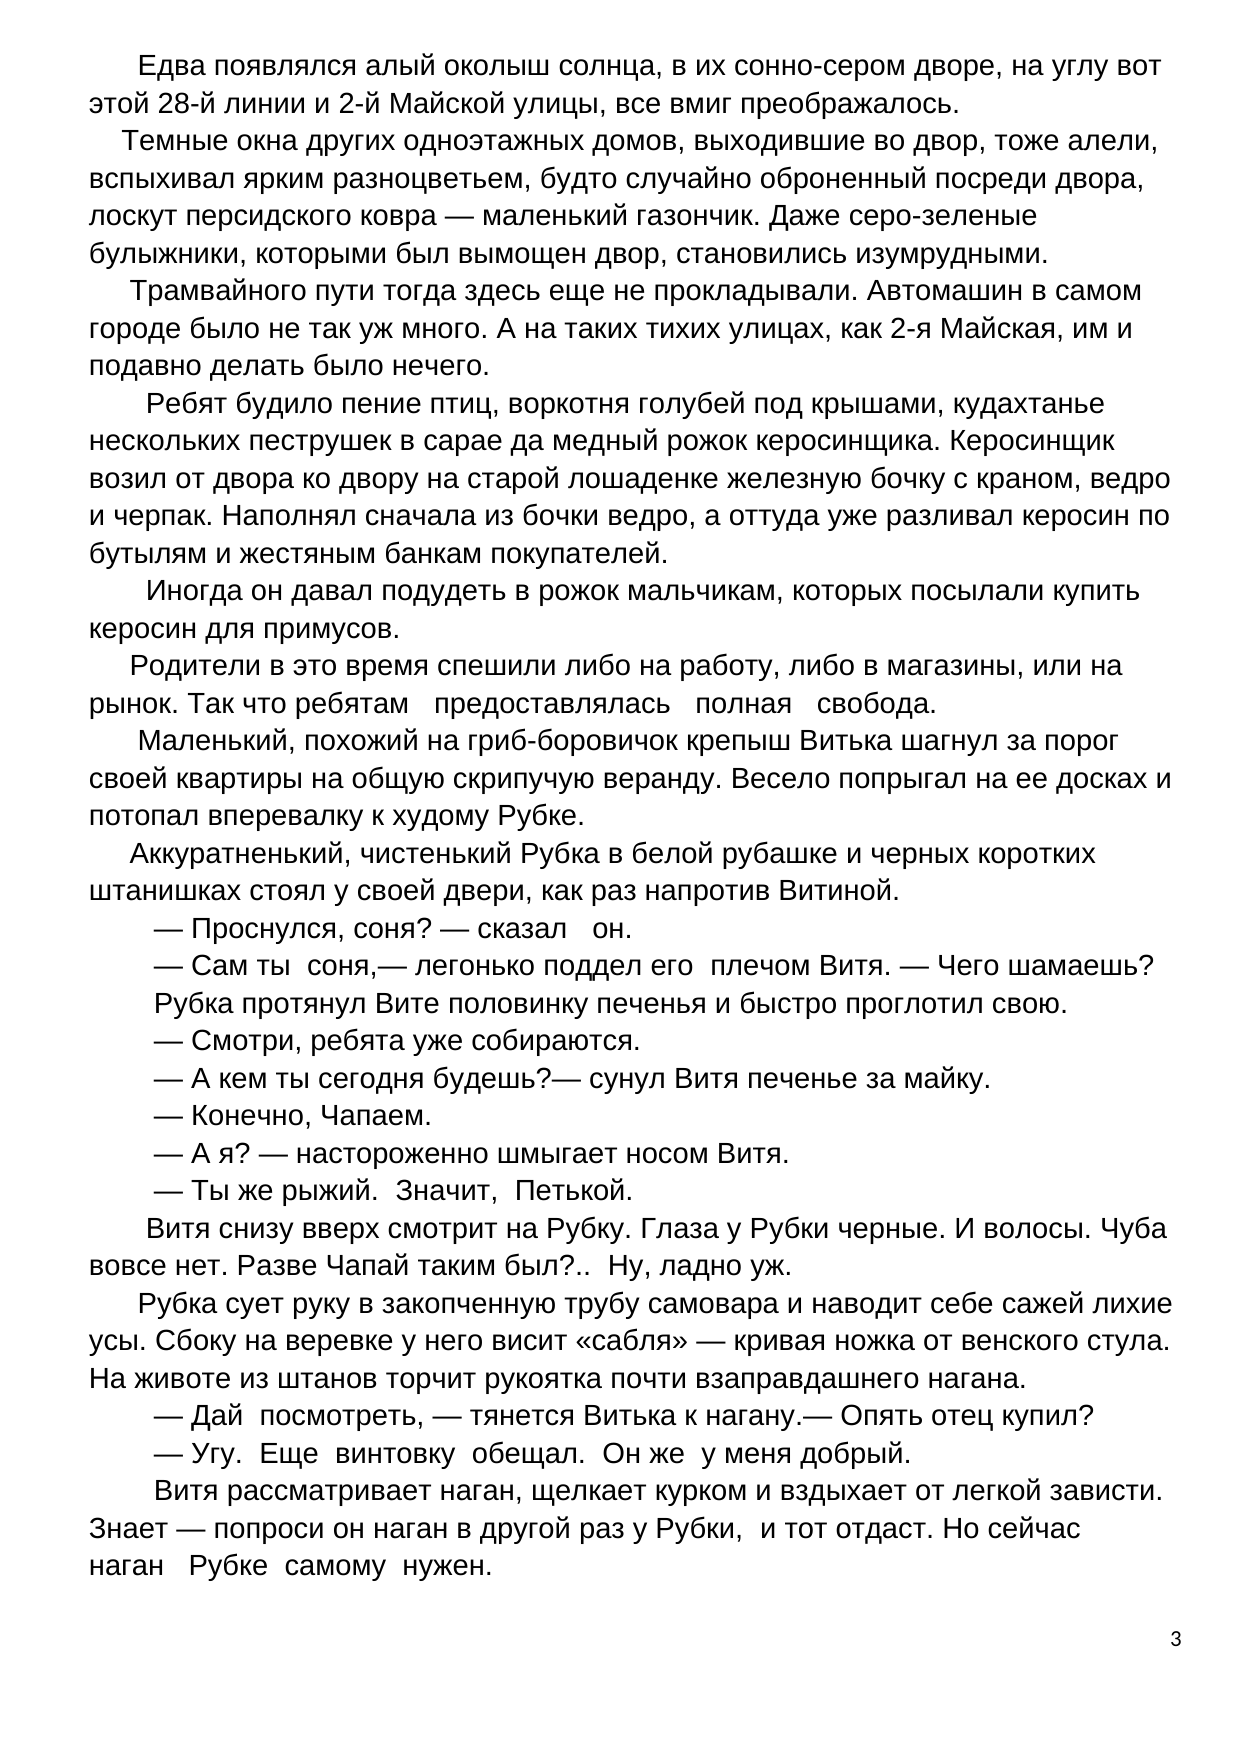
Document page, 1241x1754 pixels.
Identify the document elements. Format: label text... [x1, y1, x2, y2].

text Едва появлялся алый околыш солнца, в их сонно-сером дворе, на углу вот этой 28-й линии и 2-й Майской улицы, все вмиг преображалось. Темные окна других одноэтажных домов, выходившие во двор, тоже алели, вспыхивал ярким разноцветьем, будто случайно оброненный посреди двора, лоскут персидского ковра — маленький газончик. Даже серо-зеленые булыжники, которыми был вымощен двор, становились изумрудными. Трамвайного пути тогда здесь еще не прокладывали. Автомашин в самом городе было не так уж много. А на таких тихих улицах, как 2-я Майская, им и подавно делать было нечего. Ребят будило пение птиц, воркотня голубей под крышами, кудахтанье нескольких пеструшек в сарае да медный рожок керосинщика. Керосинщик возил от двора ко двору на старой лошаденке железную бочку с краном, ведро и черпак. Наполнял сначала из бочки ведро, а оттуда уже разливал керосин по бутылям и жестяным банкам покупателей. Иногда он давал подудеть в рожок мальчикам, которых посылали купить керосин для примусов. Родители в это время спешили либо на работу, либо в магазины, или на рынок. Так что ребятам предоставлялась полная свобода. Маленький, похожий на гриб-боровичок крепыш Витька шагнул за порог своей квартиры на общую скрипучую веранду. Весело попрыгал на ее досках и потопал вперевалку к худому Рубке. Аккуратненький, чистенький Рубка в белой рубашке и черных коротких штанишках стоял у своей двери, как раз напротив Витиной. — Проснулся, соня? — сказал он. — Сам ты соня,— легонько поддел его плечом Витя. — Чего шамаешь? Рубка протянул Вите половинку печенья и быстро проглотил свою. — Смотри, ребята уже собираются. — А кем ты сегодня будешь?— сунул Витя печенье за майку. — Конечно, Чапаем. — А я? — настороженно шмыгает носом Витя. — Ты же рыжий. Значит, Петькой. Витя снизу вверх смотрит на Рубку. Глаза у Рубки черные. И волосы. Чуба вовсе нет. Разве Чапай таким был?.. Ну, ладно уж. Рубка сует руку в закопченную трубу самовара и наводит себе сажей лихие усы. Сбоку на веревке у него висит «сабля» — кривая ножка от венского стула. На животе из штанов торчит рукоятка почти взаправдашнего нагана. — Дай посмотреть, — тянется Витька к нагану.— Опять отец купил? — Угу. Еще винтовку обещал. Он же у меня добрый. Витя рассматривает наган, щелкает курком и вздыхает от легкой зависти. Знает — попроси он наган в другой раз у Рубки, и тот отдаст. Но сейчас наган Рубке самому нужен. [89, 44, 1181, 1582]
